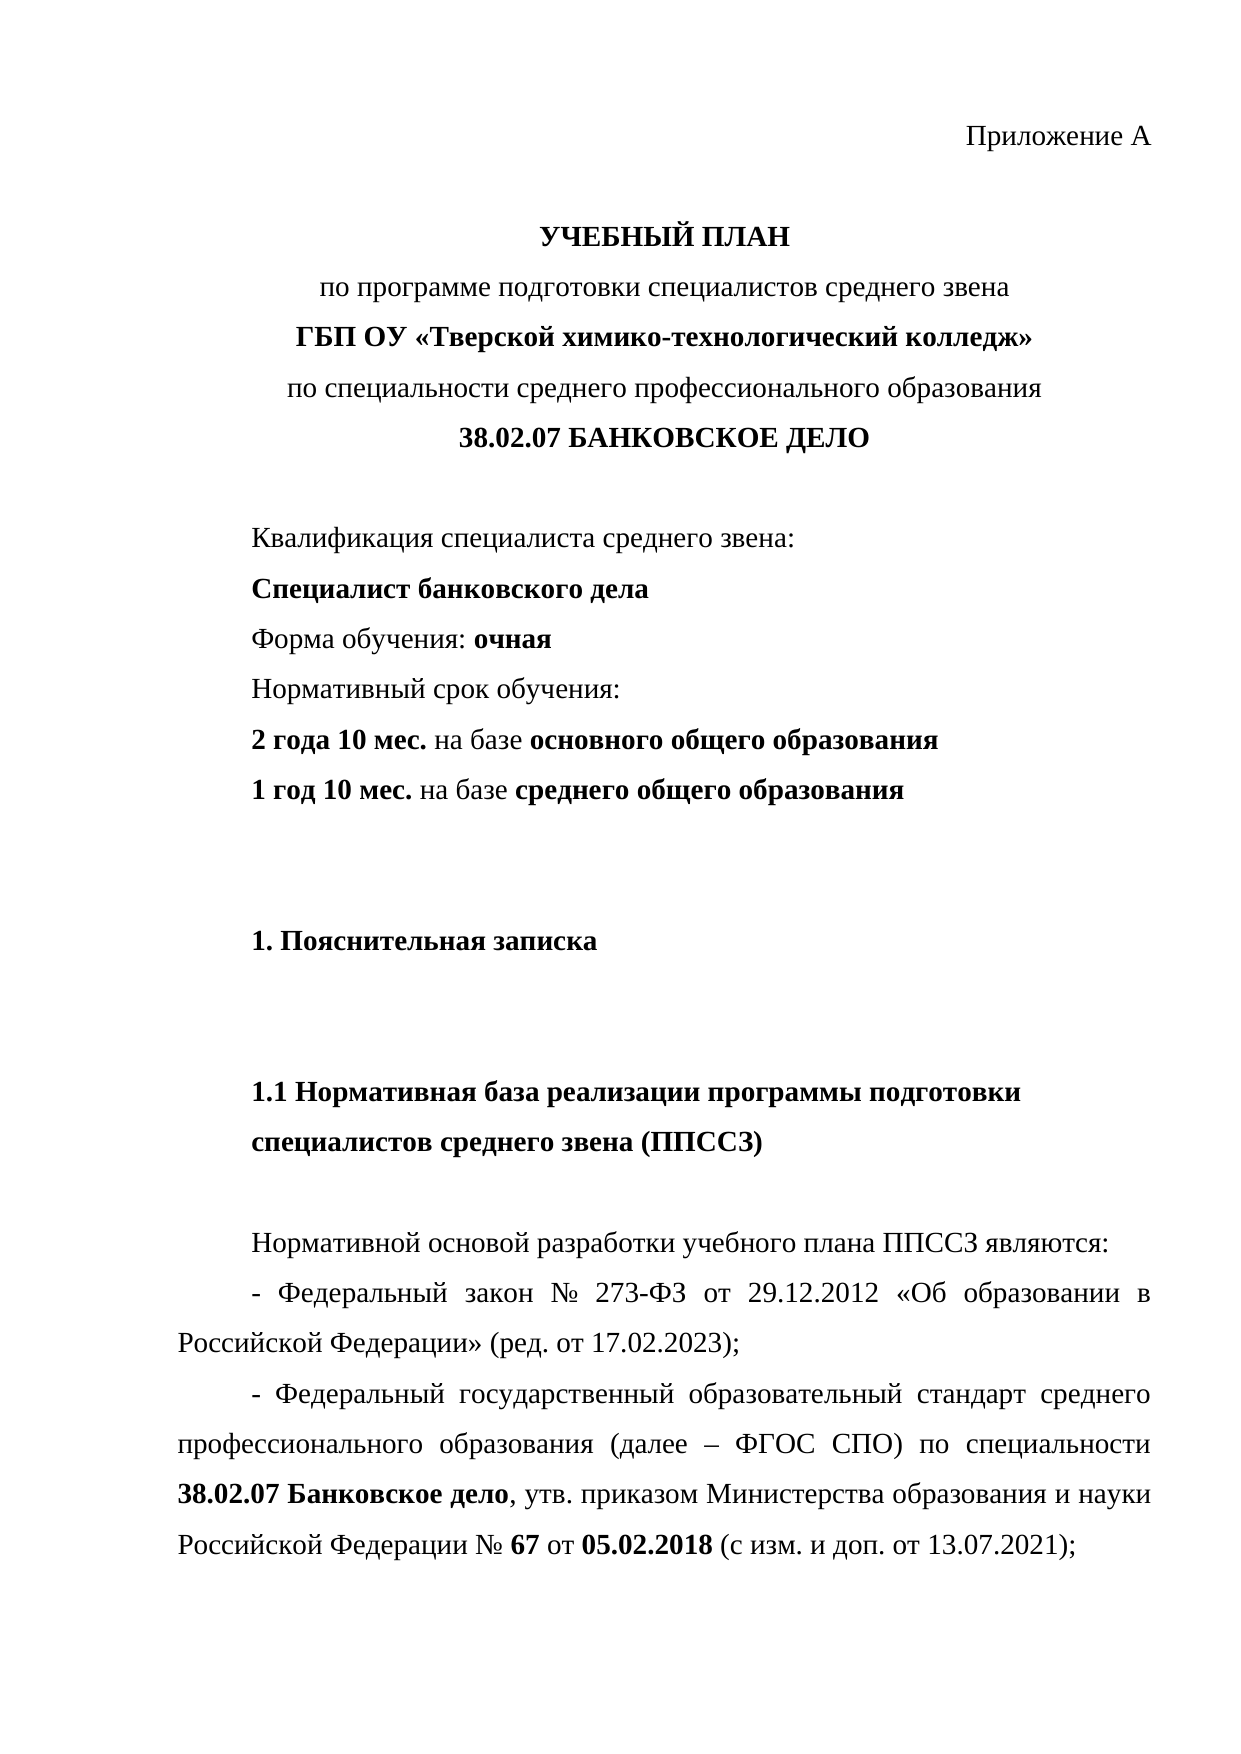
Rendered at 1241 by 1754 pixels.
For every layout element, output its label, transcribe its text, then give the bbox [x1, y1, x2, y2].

text 1 год 10 мес. на базе среднего общего образования [177, 772, 1152, 806]
text - Федеральный государственный образовательный стандарт среднего профессионального образования (далее – ФГОС СПО) по специальности 38.02.07 Банковское дело, утв. приказом Министерства образования и науки Российской Федерации № 67 от 05.02.2018 (с изм. и доп. от 13.07.2021); [177, 1376, 1152, 1560]
text 2 года 10 мес. на базе основного общего образования [177, 722, 1152, 755]
text 1. Пояснительная записка [177, 923, 1152, 957]
text 1.1 Нормативная база реализации программы подготовки [177, 1074, 1152, 1108]
text по специальности среднего профессионального образования [177, 370, 1152, 403]
text Квалификация специалиста среднего звена: [177, 521, 1152, 554]
text ГБП ОУ «Тверской химико-технологический колледж» [177, 319, 1152, 353]
text УЧЕБНЫЙ ПЛАН [177, 219, 1152, 252]
text по программе подготовки специалистов среднего звена [177, 269, 1152, 303]
text Приложение А [177, 118, 1152, 152]
text Форма обучения: очная [177, 621, 1152, 655]
text 38.02.07 БАНКОВСКОЕ ДЕЛО [177, 420, 1152, 453]
text специалистов среднего звена (ППССЗ) [177, 1124, 1152, 1158]
text Нормативной основой разработки учебного плана ППССЗ являются: [177, 1225, 1152, 1258]
text Специалист банковского дела [177, 571, 1152, 604]
text Нормативный срок обучения: [177, 672, 1152, 705]
text - Федеральный закон № 273-ФЗ от 29.12.2012 «Об образовании в Российской Федерации» (ред. от 17.02.2023); [177, 1275, 1152, 1359]
